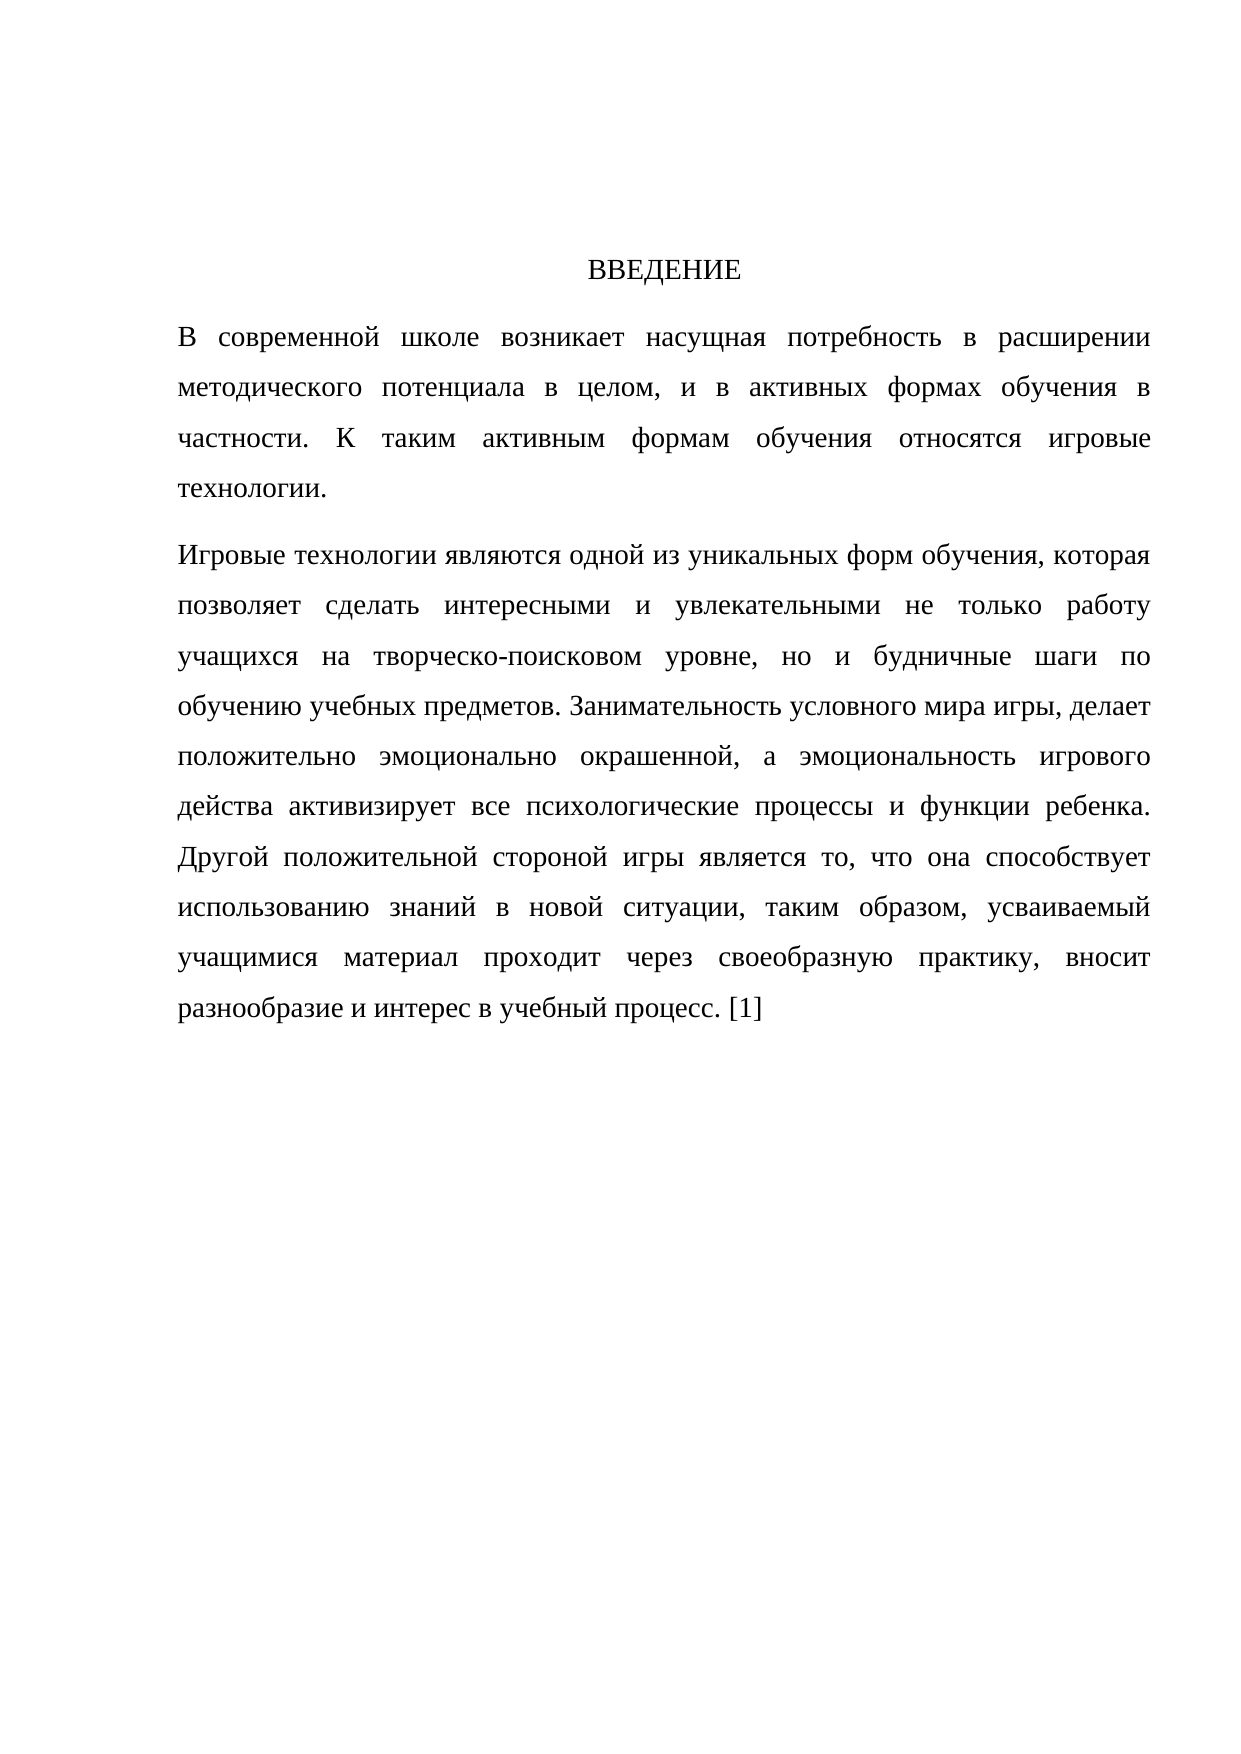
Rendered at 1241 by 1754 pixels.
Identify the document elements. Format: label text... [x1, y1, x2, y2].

text Игровые технологии являются одной из уникальных форм обучения, которая позволяет сделать интересными и увлекательными не только работу учащихся на творческо-поисковом уровне, но и будничные шаги по обучению учебных предметов. Занимательность условного мира игры, делает положительно эмоционально окрашенной, а эмоциональность игрового действа активизирует все психологические процессы и функции ребенка. Другой положительной стороной игры является то, что она способствует использованию знаний в новой ситуации, таким образом, усваиваемый учащимися материал проходит через своеобразную практику, вносит разнообразие и интерес в учебный процесс. [1] [177, 537, 1152, 1023]
text В современной школе возникает насущная потребность в расширении методического потенциала в целом, и в активных формах обучения в частности. К таким активным формам обучения относятся игровые технологии. [177, 319, 1152, 503]
text ВВЕДЕНИЕ [177, 252, 1152, 286]
